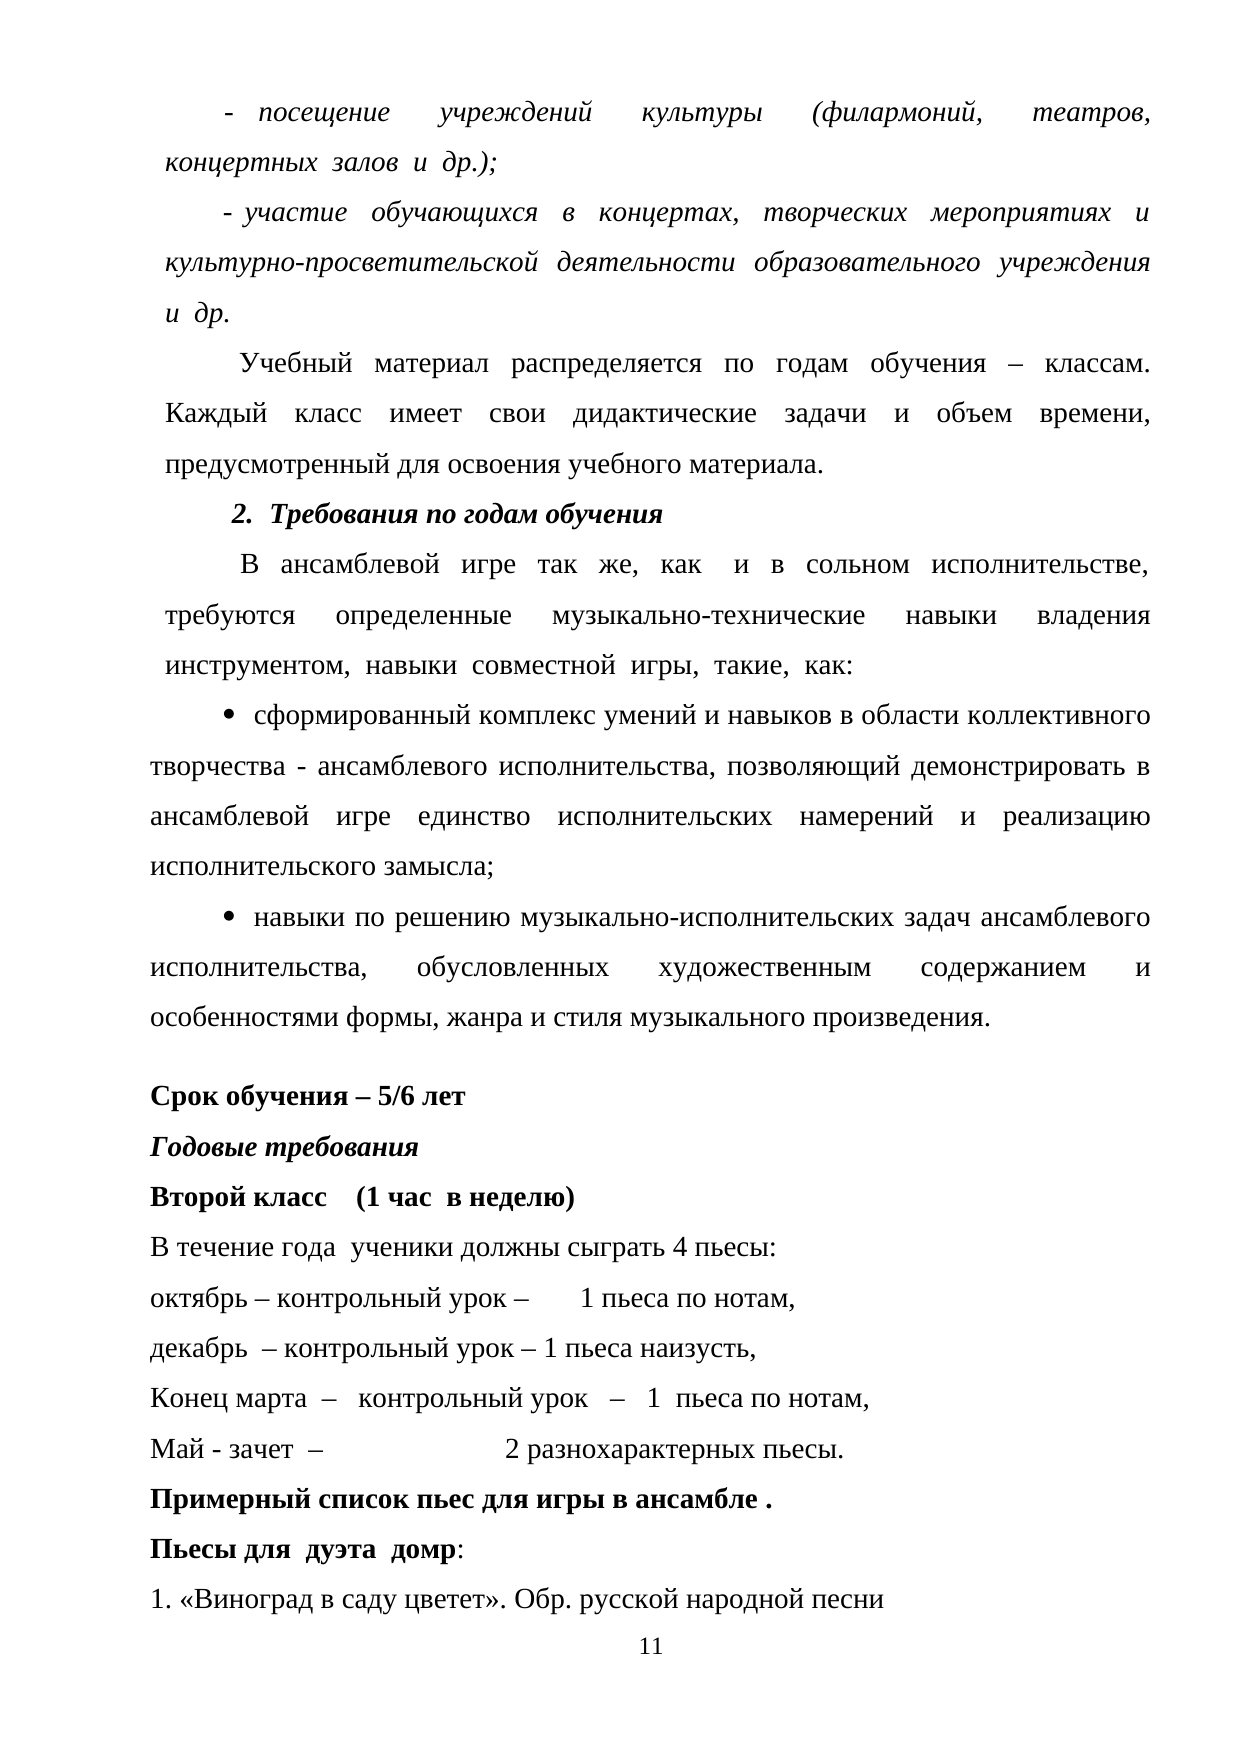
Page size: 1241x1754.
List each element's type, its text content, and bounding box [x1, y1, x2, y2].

text - участие обучающихся в концертах, творческих мероприятиях и культурно-просветительской деятельности образовательного учреждения и др. [165, 194, 1152, 328]
text Годовые требования [150, 1129, 1152, 1162]
list сформированный комплекс умений и навыков в области коллективного творчества - ансамблевого исполнительства, позволяющий демонстрировать в ансамблевой игре единство исполнительских намерений и реализацию исполнительского замысла; [150, 697, 1152, 882]
text В ансамблевой игре так же, как и в сольном исполнительстве, требуются определенные музыкально-технические навыки владения инструментом, навыки совместной игры, такие, как: [165, 546, 1152, 681]
text Учебный материал распределяется по годам обучения – классам. Каждый класс имеет свои дидактические задачи и объем времени, предусмотренный для освоения учебного материала. [165, 345, 1152, 479]
text - посещение учреждений культуры (филармоний, театров, концертных залов и др.); [165, 94, 1152, 177]
text Примерный список пьес для игры в ансамбле . [150, 1481, 1152, 1514]
list Требования по годам обучения [232, 496, 1152, 530]
text Май - зачет – 2 разнохарактерных пьесы. [150, 1431, 1152, 1464]
text Срок обучения – 5/6 лет [150, 1078, 1152, 1112]
text В течение года ученики должны сыграть 4 пьесы: [150, 1229, 1152, 1263]
text декабрь – контрольный урок – 1 пьеса наизусть, [150, 1330, 1152, 1364]
text Конец марта – контрольный урок – 1 пьеса по нотам, [150, 1380, 1152, 1414]
text 1. «Виноград в саду цветет». Обр. русской народной песни [150, 1582, 1152, 1615]
text Второй класс (1 час в неделю) [150, 1179, 1152, 1213]
text Пьесы для дуэта домр: [150, 1531, 1152, 1565]
list навыки по решению музыкально-исполнительских задач ансамблевого исполнительства, обусловленных художественным содержанием и особенностями формы, жанра и стиля музыкального произведения. [150, 899, 1152, 1033]
text октябрь – контрольный урок – 1 пьеса по нотам, [150, 1280, 1152, 1313]
